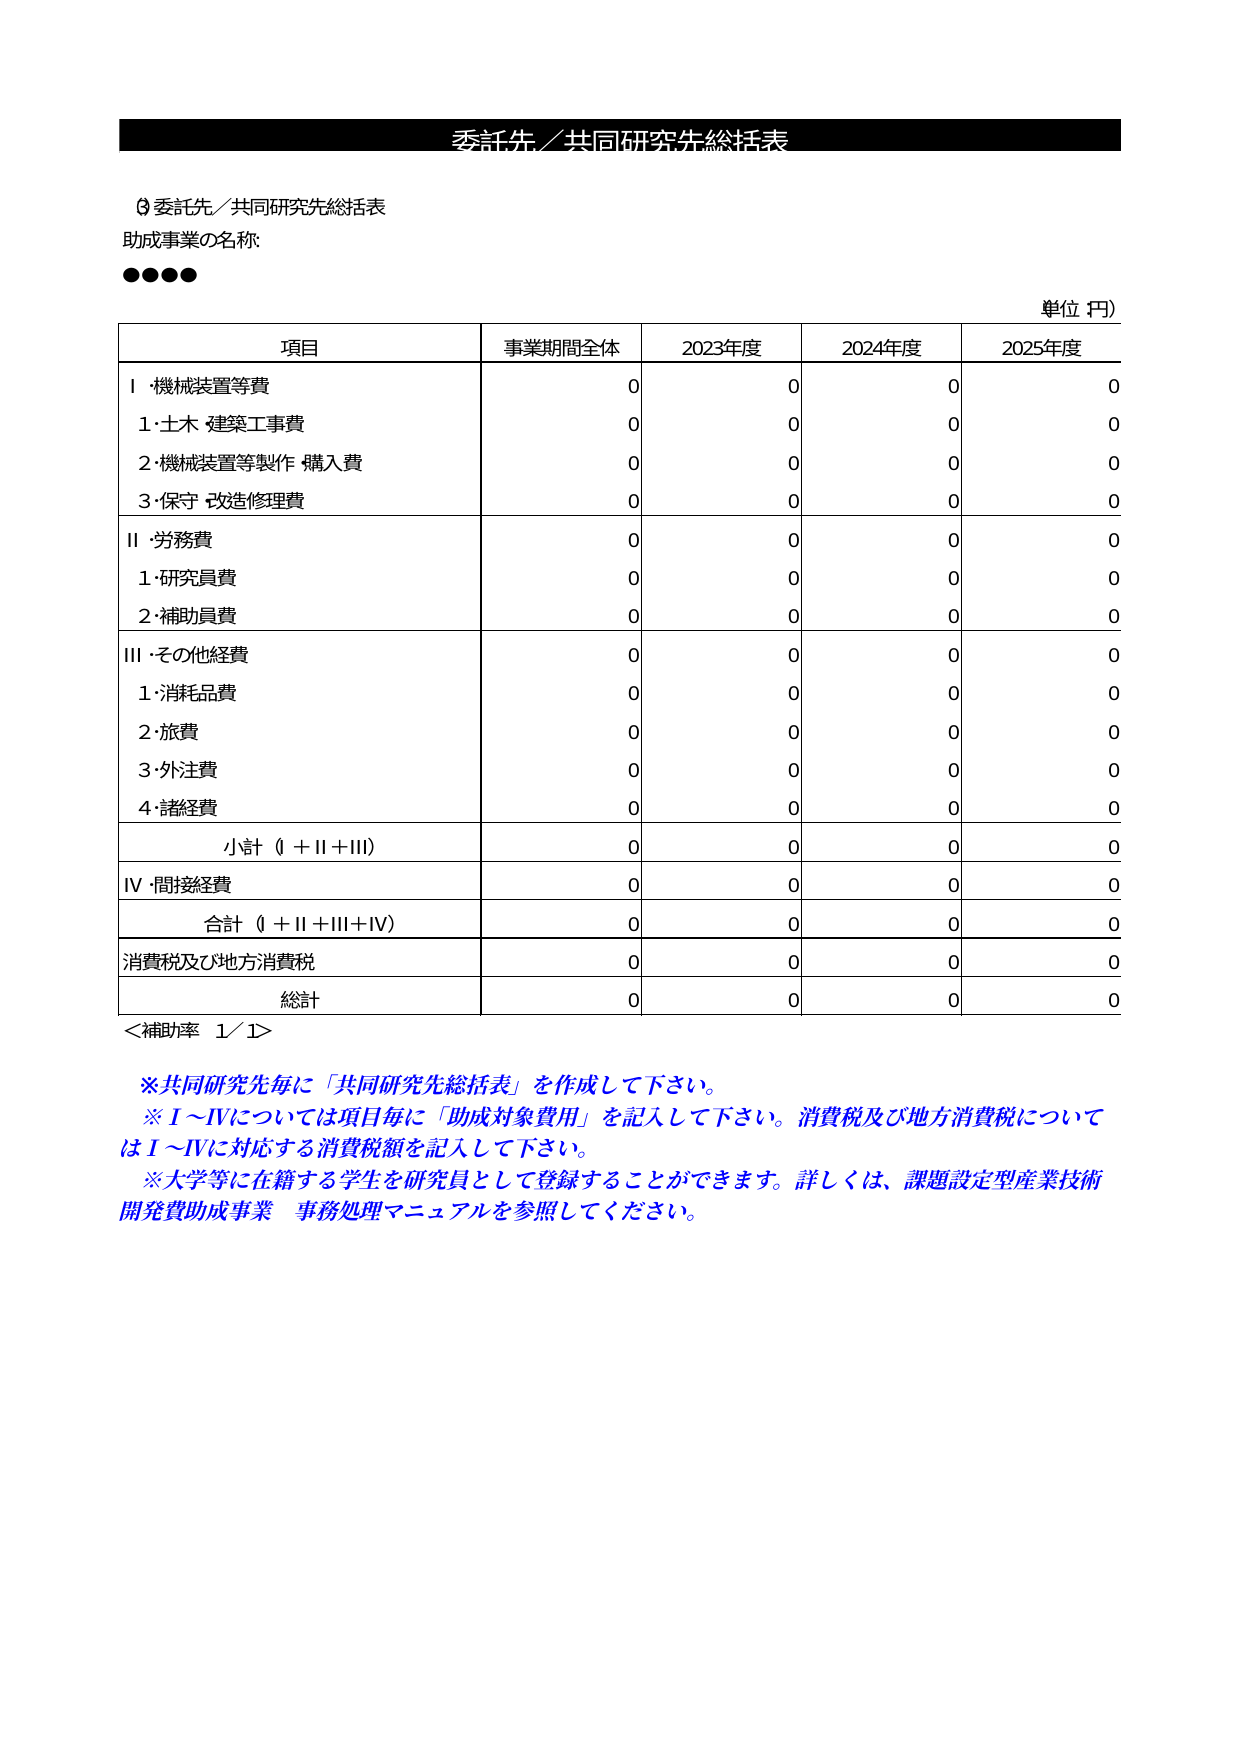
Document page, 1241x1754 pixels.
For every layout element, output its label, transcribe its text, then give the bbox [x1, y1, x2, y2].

text ※Ⅰ～Ⅳについては項目毎に「助成対象費用」を記入して下さい。消費税及び地方消費税についてはⅠ～Ⅳに対応する消費税額を記入して下さい。 [118, 1100, 1122, 1163]
text ※大学等に在籍する学生を研究員として登録することができます。詳しくは、課題設定型産業技術開発費助成事業 事務処理マニュアルを参照してください。 [118, 1163, 1122, 1226]
text ※共同研究先毎に「共同研究先総括表」を作成して下さい。 [118, 1068, 1122, 1100]
